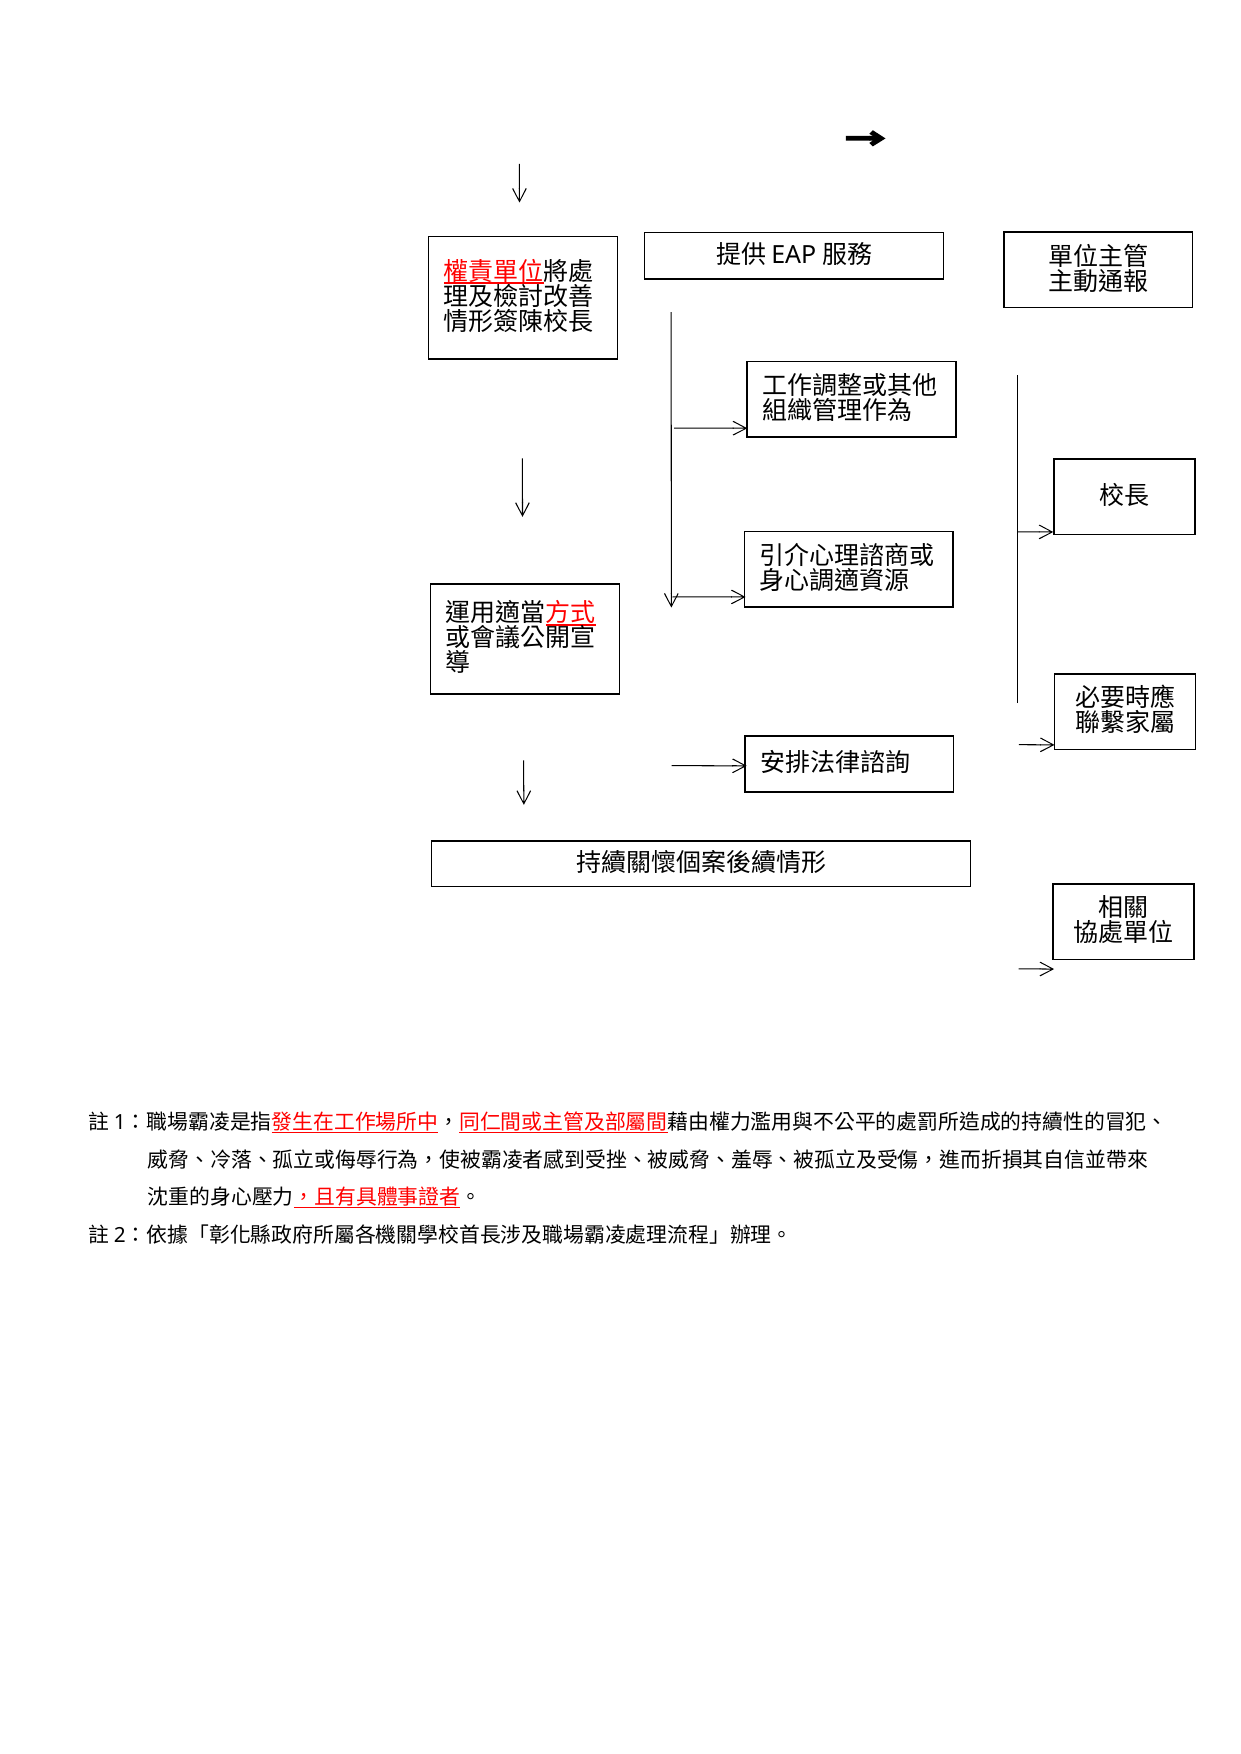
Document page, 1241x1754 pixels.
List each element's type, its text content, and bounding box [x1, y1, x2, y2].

text 註2：依據「彰化縣政府所屬各機關學校首長涉及職場霸凌處理流程」辦理。 [89, 1214, 1152, 1252]
text 註1：職場霸凌是指發生在工作場所中，同仁間或主管及部屬間藉由權力濫用與不公平的處罰所造成的持續性的冒犯、威脅、冷落、孤立或侮辱行為，使被霸凌者感到受挫、被威脅、羞辱、被孤立及受傷，進而折損其自信並帶來沈重的身心壓力，且有具體事證者。 [89, 1102, 1152, 1214]
